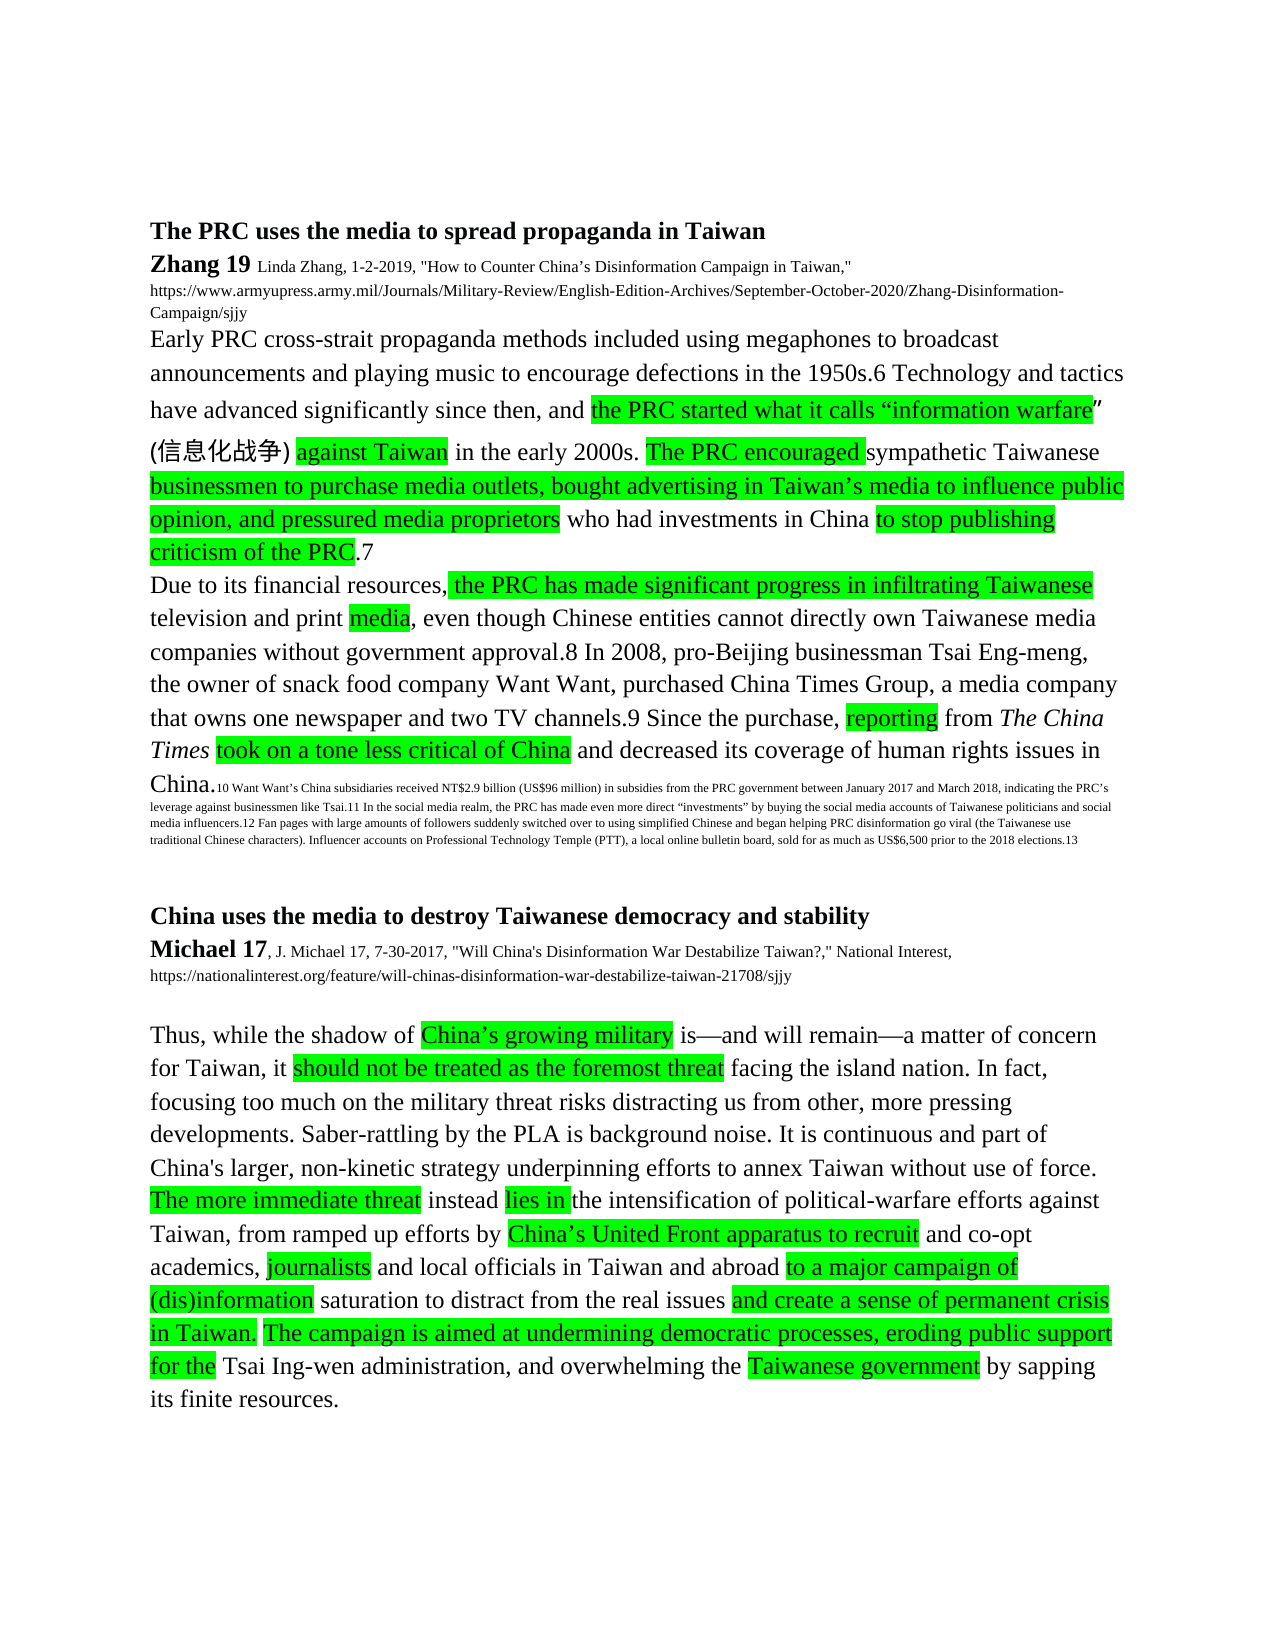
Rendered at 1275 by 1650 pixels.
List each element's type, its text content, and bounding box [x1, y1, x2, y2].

text Due to its financial resources, the PRC has made significant progress in infiltrating Taiwanese television and print media, even though Chinese entities cannot directly own Taiwanese media companies without government approval.8 In 2008, pro-Beijing businessman Tsai Eng-meng, the owner of snack food company Want Want, purchased China Times Group, a media company that owns one newspaper and two TV channels.9 Since the purchase, reporting from The China Times took on a tone less critical of China and decreased its coverage of human rights issues in China.10 Want Want’s China subsidiaries received NT$2.9 billion (US$96 million) in subsidies from the PRC government between January 2017 and March 2018, indicating the PRC’s leverage against businessmen like Tsai.11 In the social media realm, the PRC has made even more direct “investments” by buying the social media accounts of Taiwanese politicians and social media influencers.12 Fan pages with large amounts of followers suddenly switched over to using simplified Chinese and began helping PRC disinformation go viral (the Taiwanese use traditional Chinese characters). Influencer accounts on Professional Technology Temple (PTT), a local online bulletin board, sold for as much as US$6,500 prior to the 2018 elections.13 [150, 571, 1125, 847]
text Early PRC cross-strait propaganda methods included using megaphones to broadcast announcements and playing music to encourage defections in the 1950s.6 Technology and tactics have advanced significantly since then, and the PRC started what it calls “information warfare” (信息化战争) against Taiwan in the early 2000s. The PRC encouraged sympathetic Taiwanese businessmen to purchase media outlets, bought advertising in Taiwan’s media to influence public opinion, and pressured media proprietors who had investments in China to stop publishing criticism of the PRC.7 [150, 324, 1125, 566]
text Thus, while the shadow of China’s growing military is—and will remain—a matter of concern for Taiwan, it should not be treated as the foremost threat facing the island nation. In fact, focusing too much on the military threat risks distracting us from other, more pressing developments. Saber-rattling by the PLA is background noise. It is continuous and part of China's larger, non-kinetic strategy underpinning efforts to annex Taiwan without use of force. [150, 1021, 1125, 1181]
subtitle China uses the media to destroy Taiwanese democracy and stability [150, 901, 1125, 930]
text The more immediate threat instead lies in the intensification of political-warfare efforts against Taiwan, from ramped up efforts by China’s United Front apparatus to recruit and co-opt academics, journalists and local officials in Taiwan and abroad to a major campaign of (dis)information saturation to distract from the real issues and create a sense of permanent crisis in Taiwan. The campaign is aimed at undermining democratic processes, eroding public support for the Tsai Ing-wen administration, and overwhelming the Taiwanese government by sapping its finite resources. [150, 1186, 1125, 1412]
subtitle The PRC uses the media to spread propaganda in Taiwan [150, 216, 1125, 245]
text Michael 17, J. Michael 17, 7-30-2017, "Will China's Disinformation War Destabilize Taiwan?," National Interest, https://nationalinterest.org/feature/will-chinas-disinformation-war-destabilize-taiwan-21708/sjjy [150, 934, 1125, 985]
text Zhang 19 Linda Zhang, 1-2-2019, "How to Counter China’s Disinformation Campaign in Taiwan," https://www.armyupress.army.mil/Journals/Military-Review/English-Edition-Archives/September-October-2020/Zhang-Disinformation-Campaign/sjjy [150, 249, 1125, 322]
